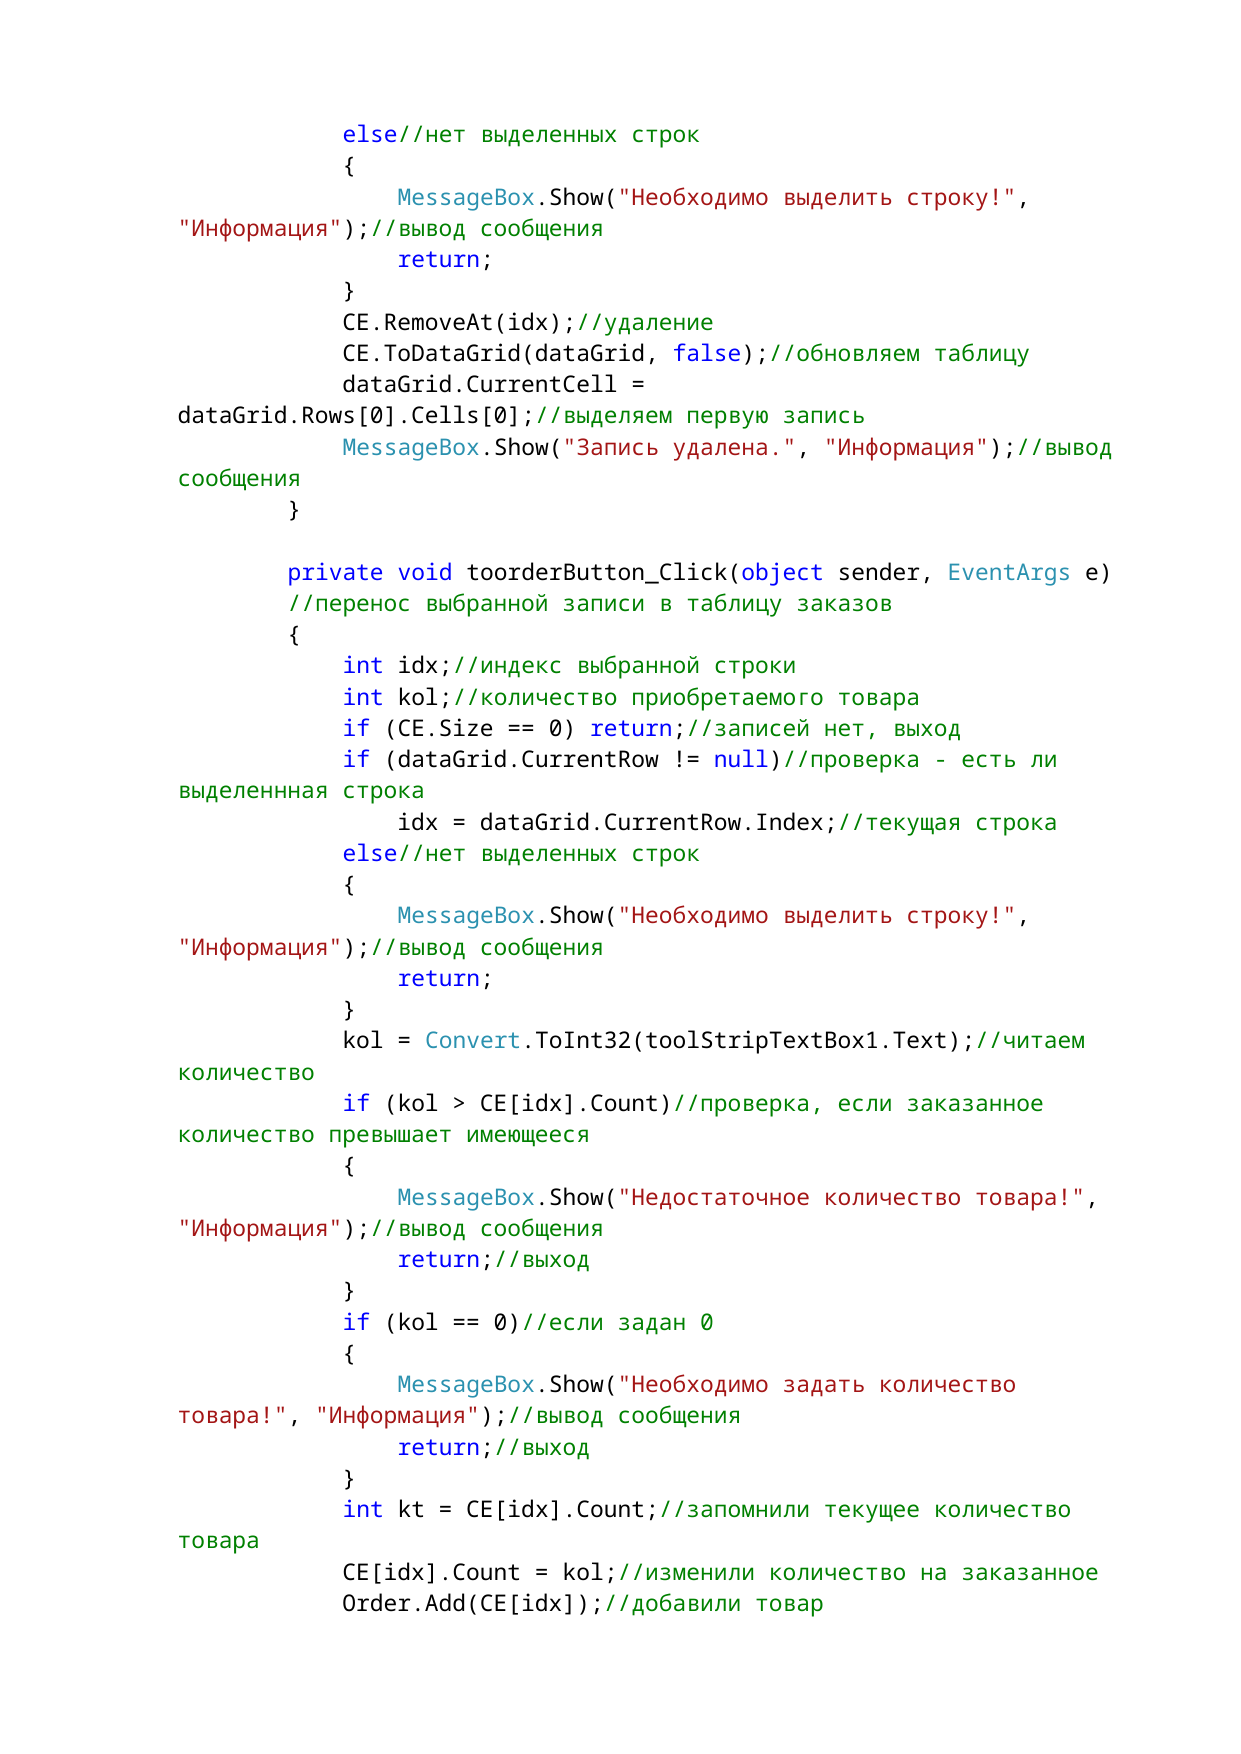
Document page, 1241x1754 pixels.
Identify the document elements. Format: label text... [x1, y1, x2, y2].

text } [177, 493, 1152, 524]
text //перенос выбранной записи в таблицу заказов [177, 587, 1152, 618]
text MessageBox.Show("Недостаточное количество товара!", "Информация");//вывод сообщения [177, 1181, 1152, 1243]
text MessageBox.Show("Необходимо выделить строку!", "Информация");//вывод сообщения [177, 899, 1152, 962]
text else//нет выделенных строк [177, 118, 1152, 149]
text MessageBox.Show("Необходимо выделить строку!", "Информация");//вывод сообщения [177, 181, 1152, 243]
text return;//выход [177, 1243, 1152, 1274]
text if (CE.Size == 0) return;//записей нет, выход [177, 712, 1152, 743]
text kol = Convert.ToInt32(toolStripTextBox1.Text);//читаем количество [177, 1024, 1152, 1087]
text } [177, 1274, 1152, 1306]
text return; [177, 962, 1152, 993]
text MessageBox.Show("Необходимо задать количество товара!", "Информация");//вывод сообщения [177, 1368, 1152, 1431]
text dataGrid.CurrentCell = dataGrid.Rows[0].Cells[0];//выделяем первую запись [177, 368, 1152, 431]
text Order.Add(CE[idx]);//добавили товар [177, 1587, 1152, 1618]
text return;//выход [177, 1431, 1152, 1462]
text if (kol == 0)//если задан 0 [177, 1306, 1152, 1337]
text } [177, 274, 1152, 306]
text int kol;//количество приобретаемого товара [177, 681, 1152, 712]
text { [177, 1337, 1152, 1368]
text { [177, 1149, 1152, 1181]
text CE.RemoveAt(idx);//удаление [177, 306, 1152, 337]
text } [177, 993, 1152, 1024]
text MessageBox.Show("Запись удалена.", "Информация");//вывод сообщения [177, 431, 1152, 493]
text { [177, 149, 1152, 181]
text CE[idx].Count = kol;//изменили количество на заказанное [177, 1556, 1152, 1587]
text { [177, 868, 1152, 899]
text private void toorderButton_Click(object sender, EventArgs e) [177, 556, 1152, 587]
text if (kol > CE[idx].Count)//проверка, если заказанное количество превышает имеющееся [177, 1087, 1152, 1149]
text idx = dataGrid.CurrentRow.Index;//текущая строка [177, 806, 1152, 837]
text CE.ToDataGrid(dataGrid, false);//обновляем таблицу [177, 337, 1152, 368]
text else//нет выделенных строк [177, 837, 1152, 868]
text } [177, 1462, 1152, 1493]
text { [177, 618, 1152, 649]
text int kt = CE[idx].Count;//запомнили текущее количество товара [177, 1493, 1152, 1556]
text int idx;//индекс выбранной строки [177, 649, 1152, 681]
text if (dataGrid.CurrentRow != null)//проверка - есть ли выделеннная строка [177, 743, 1152, 806]
text return; [177, 243, 1152, 274]
